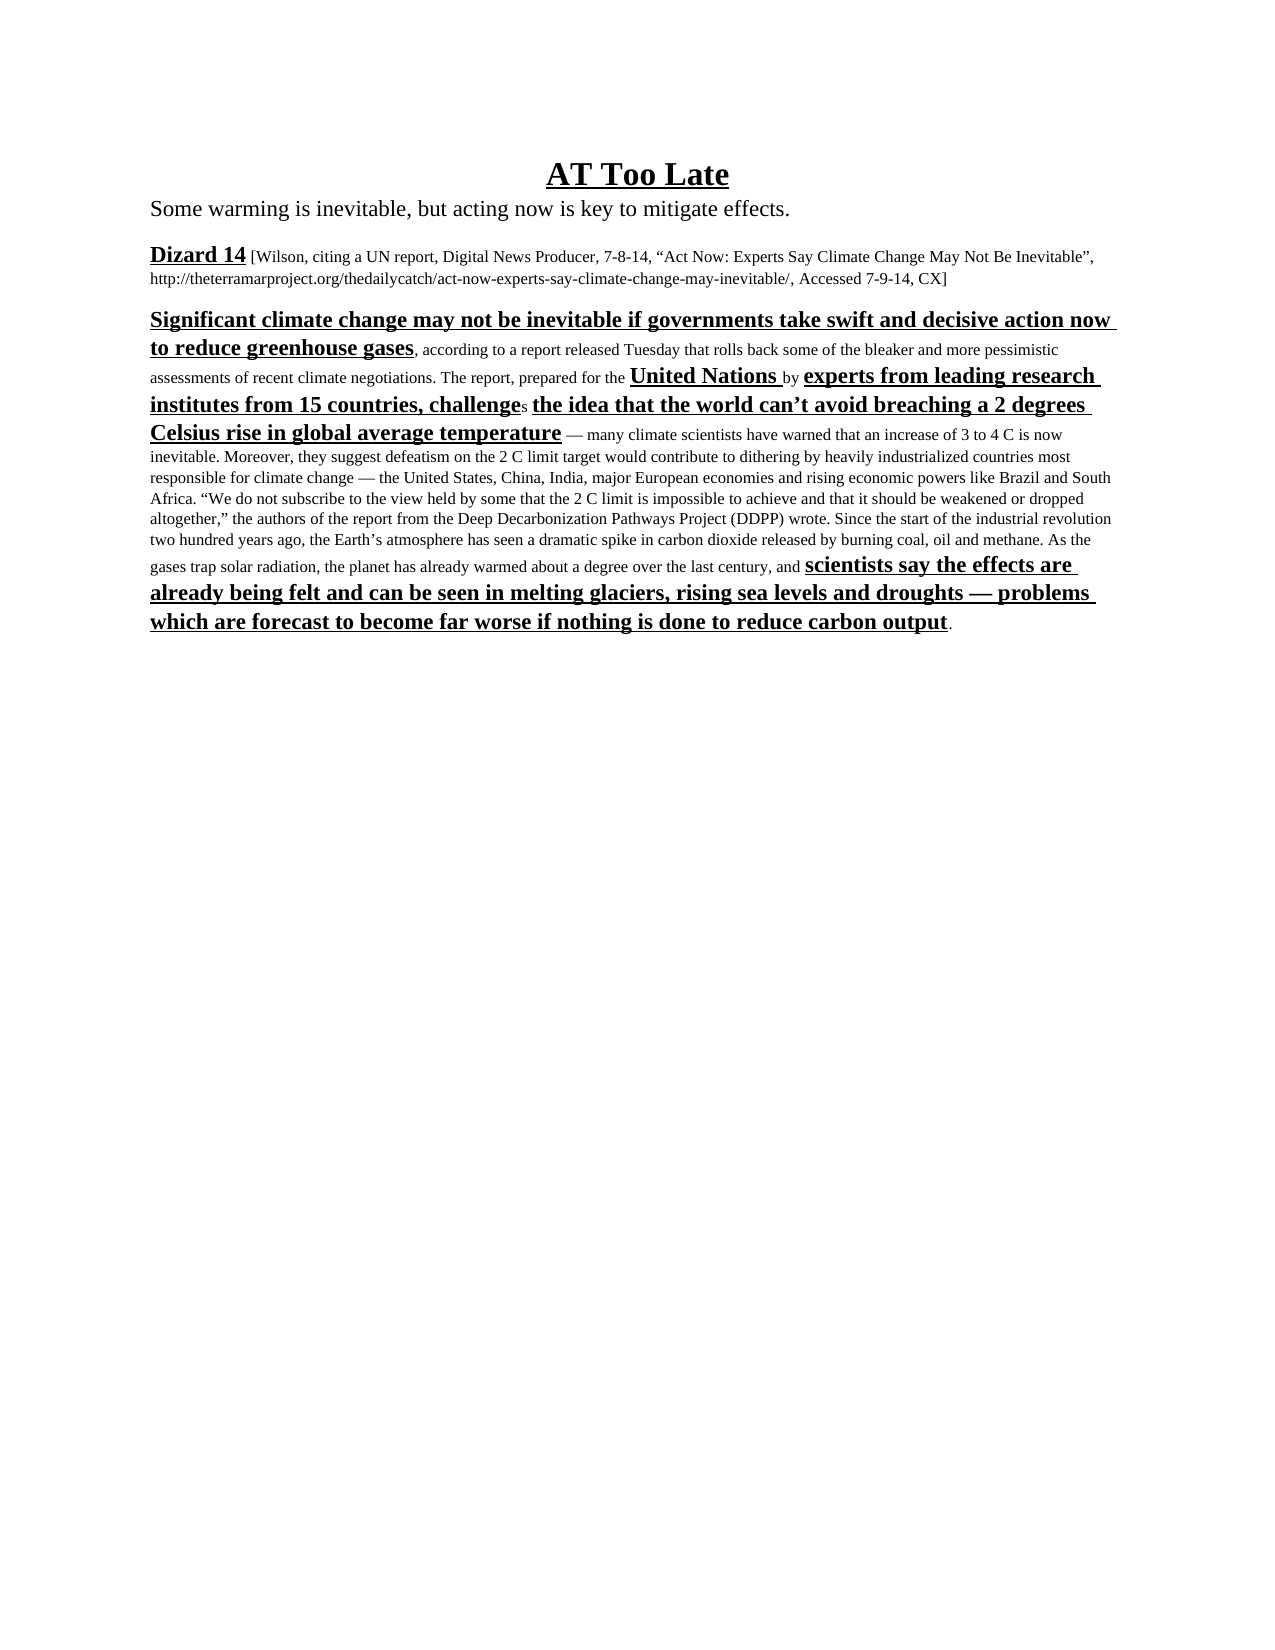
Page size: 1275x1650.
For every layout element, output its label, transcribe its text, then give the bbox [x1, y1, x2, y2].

text Significant climate change may not be inevitable if governments take swift and decisive action now to reduce greenhouse gases, according to a report released Tuesday that rolls back some of the bleaker and more pessimistic assessments of recent climate negotiations. The report, prepared for the United Nations by experts from leading research institutes from 15 countries, challenges the idea that the world can’t avoid breaching a 2 degrees Celsius rise in global average temperature — many climate scientists have warned that an increase of 3 to 4 C is now inevitable. Moreover, they suggest defeatism on the 2 C limit target would contribute to dithering by heavily industrialized countries most responsible for climate change — the United States, China, India, major European economies and rising economic powers like Brazil and South Africa. “We do not subscribe to the view held by some that the 2 C limit is impossible to achieve and that it should be weakened or dropped altogether,” the authors of the report from the Deep Decarbonization Pathways Project (DDPP) wrote. Since the start of the industrial revolution two hundred years ago, the Earth’s atmosphere has seen a dramatic spike in carbon dioxide released by burning coal, oil and methane. As the gases trap solar radiation, the planet has already warmed about a degree over the last century, and scientists say the effects are already being felt and can be seen in melting glaciers, rising sea levels and droughts — problems which are forecast to become far worse if nothing is done to reduce carbon output. [150, 306, 1125, 634]
text Some warming is inevitable, but acting now is key to mitigate effects. [150, 196, 1125, 222]
text Dizard 14 [Wilson, citing a UN report, Digital News Producer, 7-8-14, “Act Now: Experts Say Climate Change May Not Be Inevitable”, http://theterramarproject.org/thedailycatch/act-now-experts-say-climate-change-may-inevitable/, Accessed 7-9-14, CX] [150, 241, 1125, 288]
subtitle AT Too Late [150, 154, 1125, 192]
